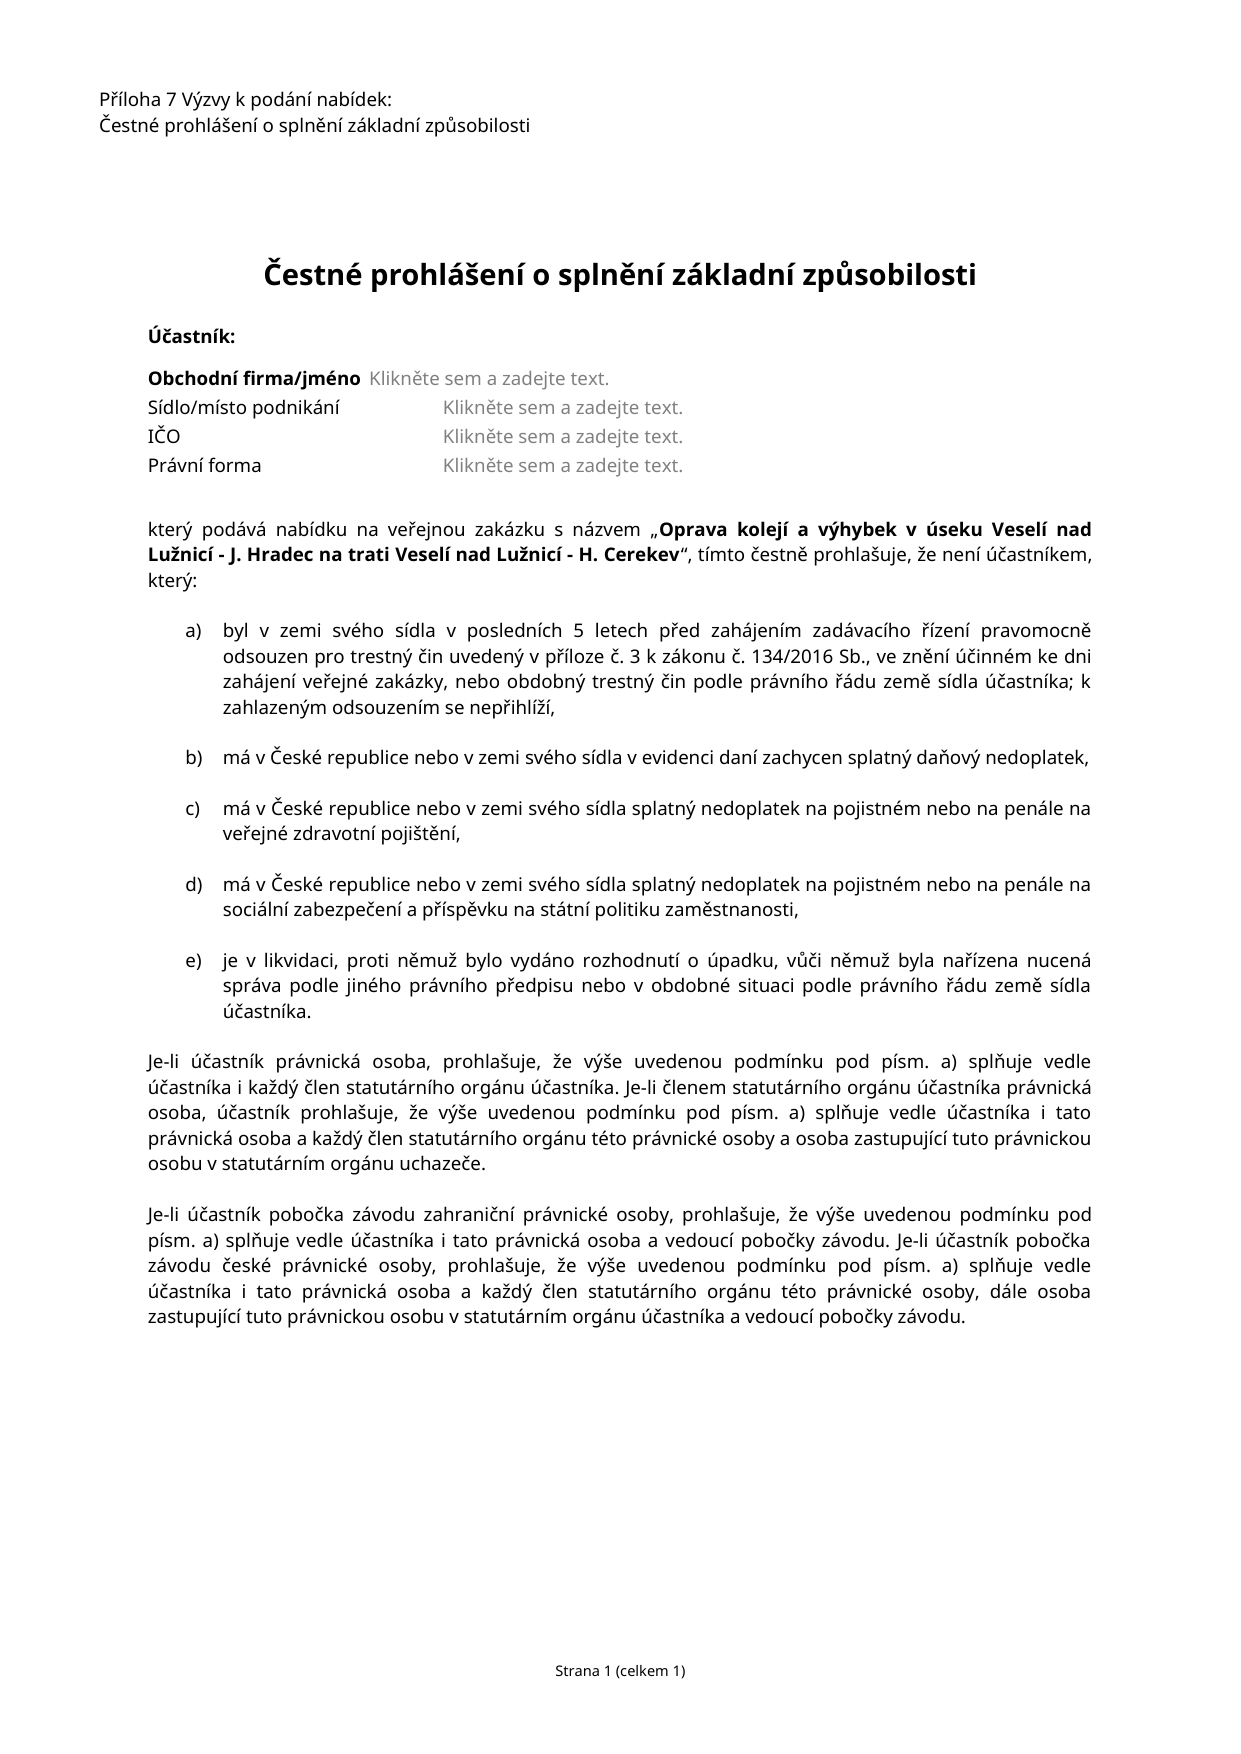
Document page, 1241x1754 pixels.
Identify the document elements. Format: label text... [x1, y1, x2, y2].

list je v likvidaci, proti němuž bylo vydáno rozhodnutí o úpadku, vůči němuž byla nařízena nucená správa podle jiného právního předpisu nebo v obdobné situaci podle právního řádu země sídla účastníka. [185, 947, 1093, 1024]
text Obchodní firma/jméno [148, 362, 1093, 391]
text Účastník: [148, 318, 1093, 349]
text Je-li účastník právnická osoba, prohlašuje, že výše uvedenou podmínku pod písm. a) splňuje vedle účastníka i každý člen statutárního orgánu účastníka. Je-li členem statutárního orgánu účastníka právnická osoba, účastník prohlašuje, že výše uvedenou podmínku pod písm. a) splňuje vedle účastníka i tato právnická osoba a každý člen statutárního orgánu této právnické osoby a osoba zastupující tuto právnickou osobu v statutárním orgánu uchazeče. [148, 1049, 1093, 1176]
text Sídlo/místo podnikání [148, 391, 1093, 420]
list má v České republice nebo v zemi svého sídla splatný nedoplatek na pojistném nebo na penále na sociální zabezpečení a příspěvku na státní politiku zaměstnanosti, [185, 871, 1093, 922]
text Právní forma [148, 449, 1093, 478]
list má v České republice nebo v zemi svého sídla splatný nedoplatek na pojistném nebo na penále na veřejné zdravotní pojištění, [185, 795, 1093, 846]
list byl v zemi svého sídla v posledních 5 letech před zahájením zadávacího řízení pravomocně odsouzen pro trestný čin uvedený v příloze č. 3 k zákonu č. 134/2016 Sb., ve znění účinném ke dni zahájení veřejné zakázky, nebo obdobný trestný čin podle právního řádu země sídla účastníka; k zahlazeným odsouzením se nepřihlíží, [185, 617, 1093, 719]
text který podává nabídku na veřejnou zakázku s názvem „“, tímto čestně prohlašuje, že není účastníkem, který: [148, 516, 1093, 592]
title Čestné prohlášení o splnění základní způsobilosti [148, 254, 1093, 293]
text IČO [148, 420, 1093, 449]
text Je-li účastník pobočka závodu zahraniční právnické osoby, prohlašuje, že výše uvedenou podmínku pod písm. a) splňuje vedle účastníka i tato právnická osoba a vedoucí pobočky závodu. Je-li účastník pobočka závodu české právnické osoby, prohlašuje, že výše uvedenou podmínku pod písm. a) splňuje vedle účastníka i tato právnická osoba a každý člen statutárního orgánu této právnické osoby, dále osoba zastupující tuto právnickou osobu v statutárním orgánu účastníka a vedoucí pobočky závodu. [148, 1202, 1093, 1329]
list má v České republice nebo v zemi svého sídla v evidenci daní zachycen splatný daňový nedoplatek, [185, 744, 1093, 770]
